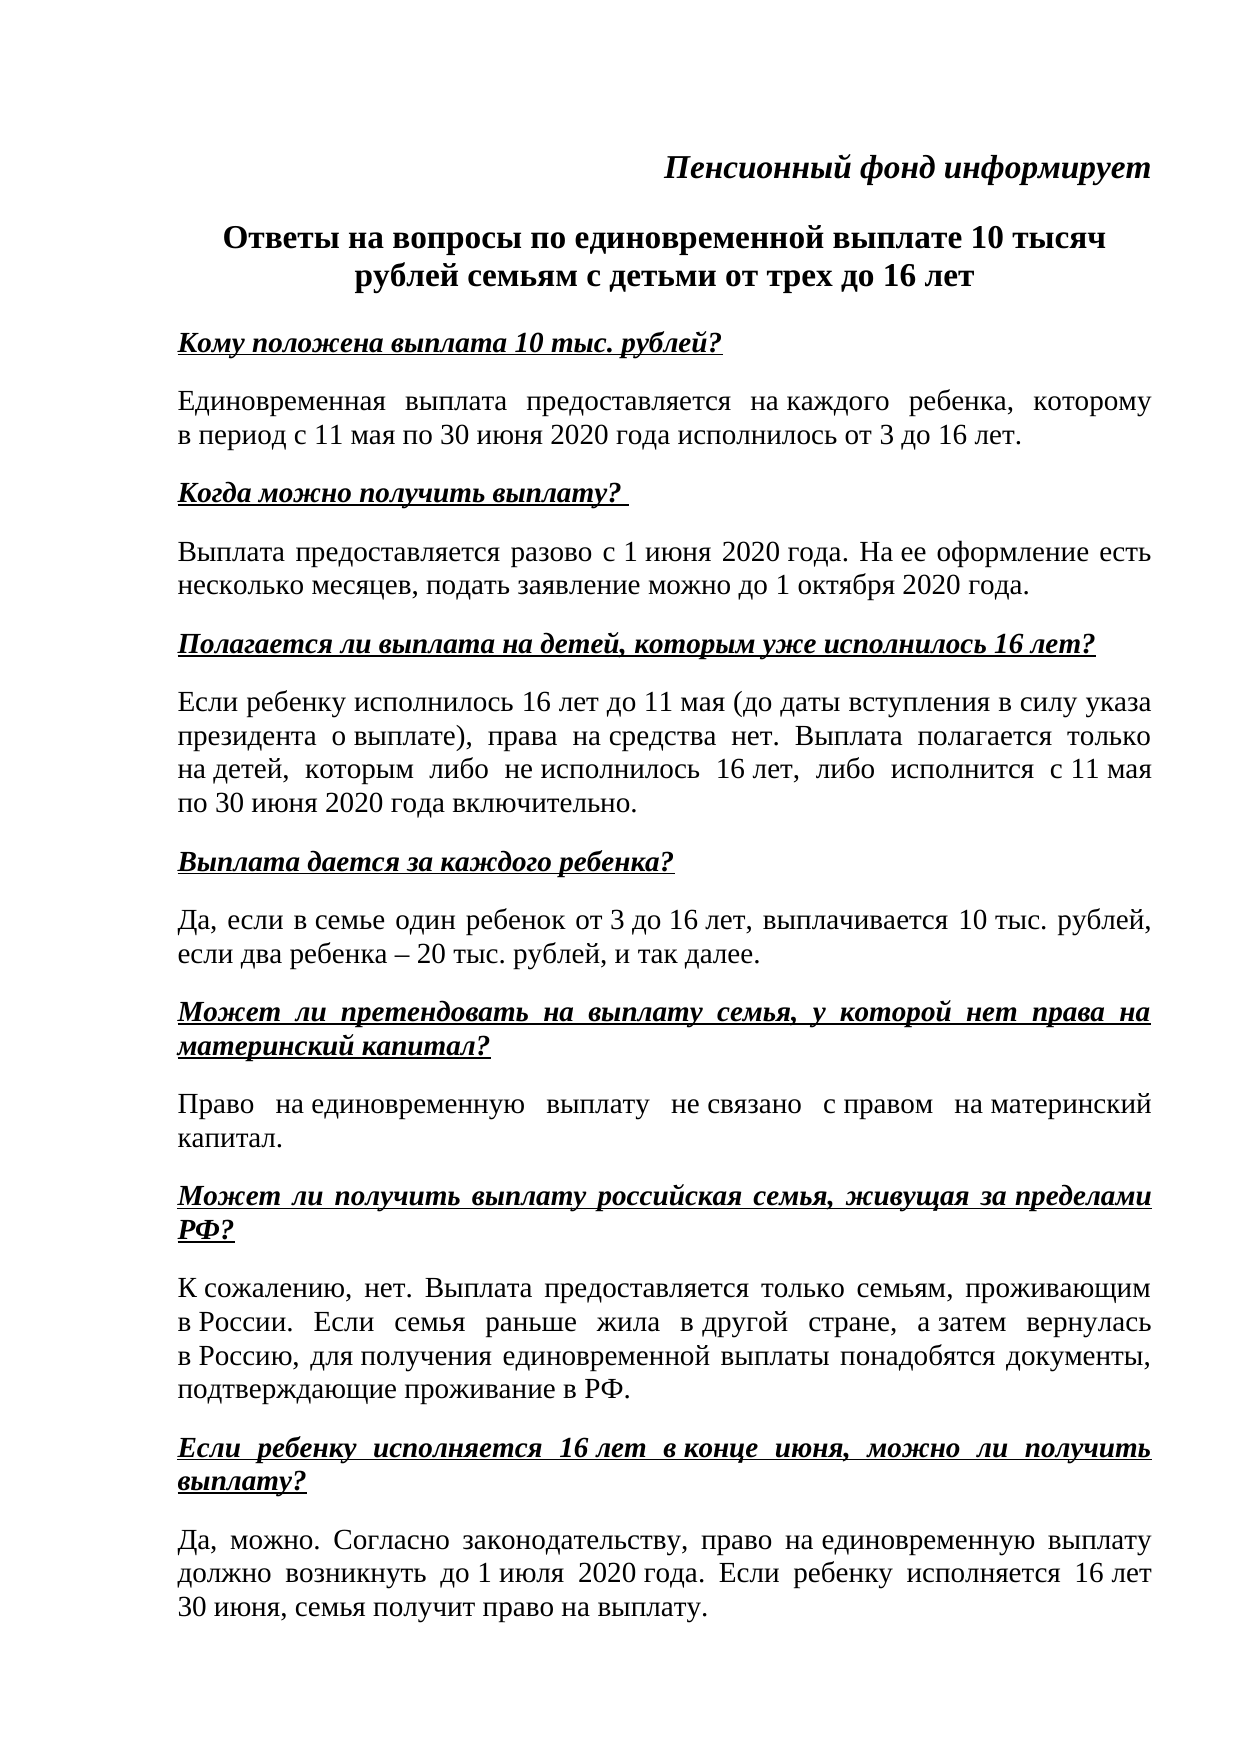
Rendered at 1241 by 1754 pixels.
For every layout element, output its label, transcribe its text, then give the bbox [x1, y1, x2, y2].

text Может ли претендовать на выплату семья, у которой нет права на материнский капитал? [177, 994, 1152, 1061]
text Да, если в семье один ребенок от 3 до 16 лет, выплачивается 10 тыс. рублей, если два ребенка – 20 тыс. рублей, и так далее. [177, 902, 1152, 969]
text Когда можно получить выплату? [177, 475, 1152, 509]
text Да, можно. Согласно законодательству, право на единовременную выплату должно возникнуть до 1 июля 2020 года. Если ребенку исполняется 16 лет 30 июня, семья получит право на выплату. [177, 1522, 1152, 1622]
list Ответы на вопросы по единовременной выплате 10 тысяч рублей семьям с детьми от трех до 16 лет [177, 217, 1152, 293]
text Полагается ли выплата на детей, которым уже исполнилось 16 лет? [177, 626, 1152, 659]
text Если ребенку исполняется 16 лет в конце июня, можно ли получить выплату? [177, 1430, 1152, 1459]
text Выплата предоставляется разово с 1 июня 2020 года. На ее оформление есть несколько месяцев, подать заявление можно до 1 октября 2020 года. [177, 534, 1152, 601]
text Если ребенку исполняется 16 лет в конце июня, можно ли получить выплату? [177, 1460, 1152, 1497]
text Единовременная выплата предоставляется на каждого ребенка, которому в период с 11 мая по 30 июня 2020 года исполнилось от 3 до 16 лет. [177, 383, 1152, 450]
text Право на единовременную выплату не связано с правом на материнский капитал. [177, 1086, 1152, 1153]
text Может ли получить выплату российская семья, живущая за пределами РФ? [177, 1178, 1152, 1208]
text Если ребенку исполнилось 16 лет до 11 мая (до даты вступления в силу указа президента о выплате), права на средства нет. Выплата полагается только на детей, которым либо не исполнилось 16 лет, либо исполнится с 11 мая по 30 июня 2020 года включительно. [177, 684, 1152, 819]
text Может ли получить выплату российская семья, живущая за пределами РФ? [177, 1209, 1152, 1246]
text Кому положена выплата 10 тыс. рублей? [177, 325, 1152, 358]
text Выплата дается за каждого ребенка? [177, 844, 1152, 877]
subtitle Пенсионный фонд информирует [177, 147, 1152, 186]
text К сожалению, нет. Выплата предоставляется только семьям, проживающим в России. Если семья раньше жила в другой стране, а затем вернулась в Россию, для получения единовременной выплаты понадобятся документы, подтверждающие проживание в РФ. [177, 1271, 1152, 1405]
